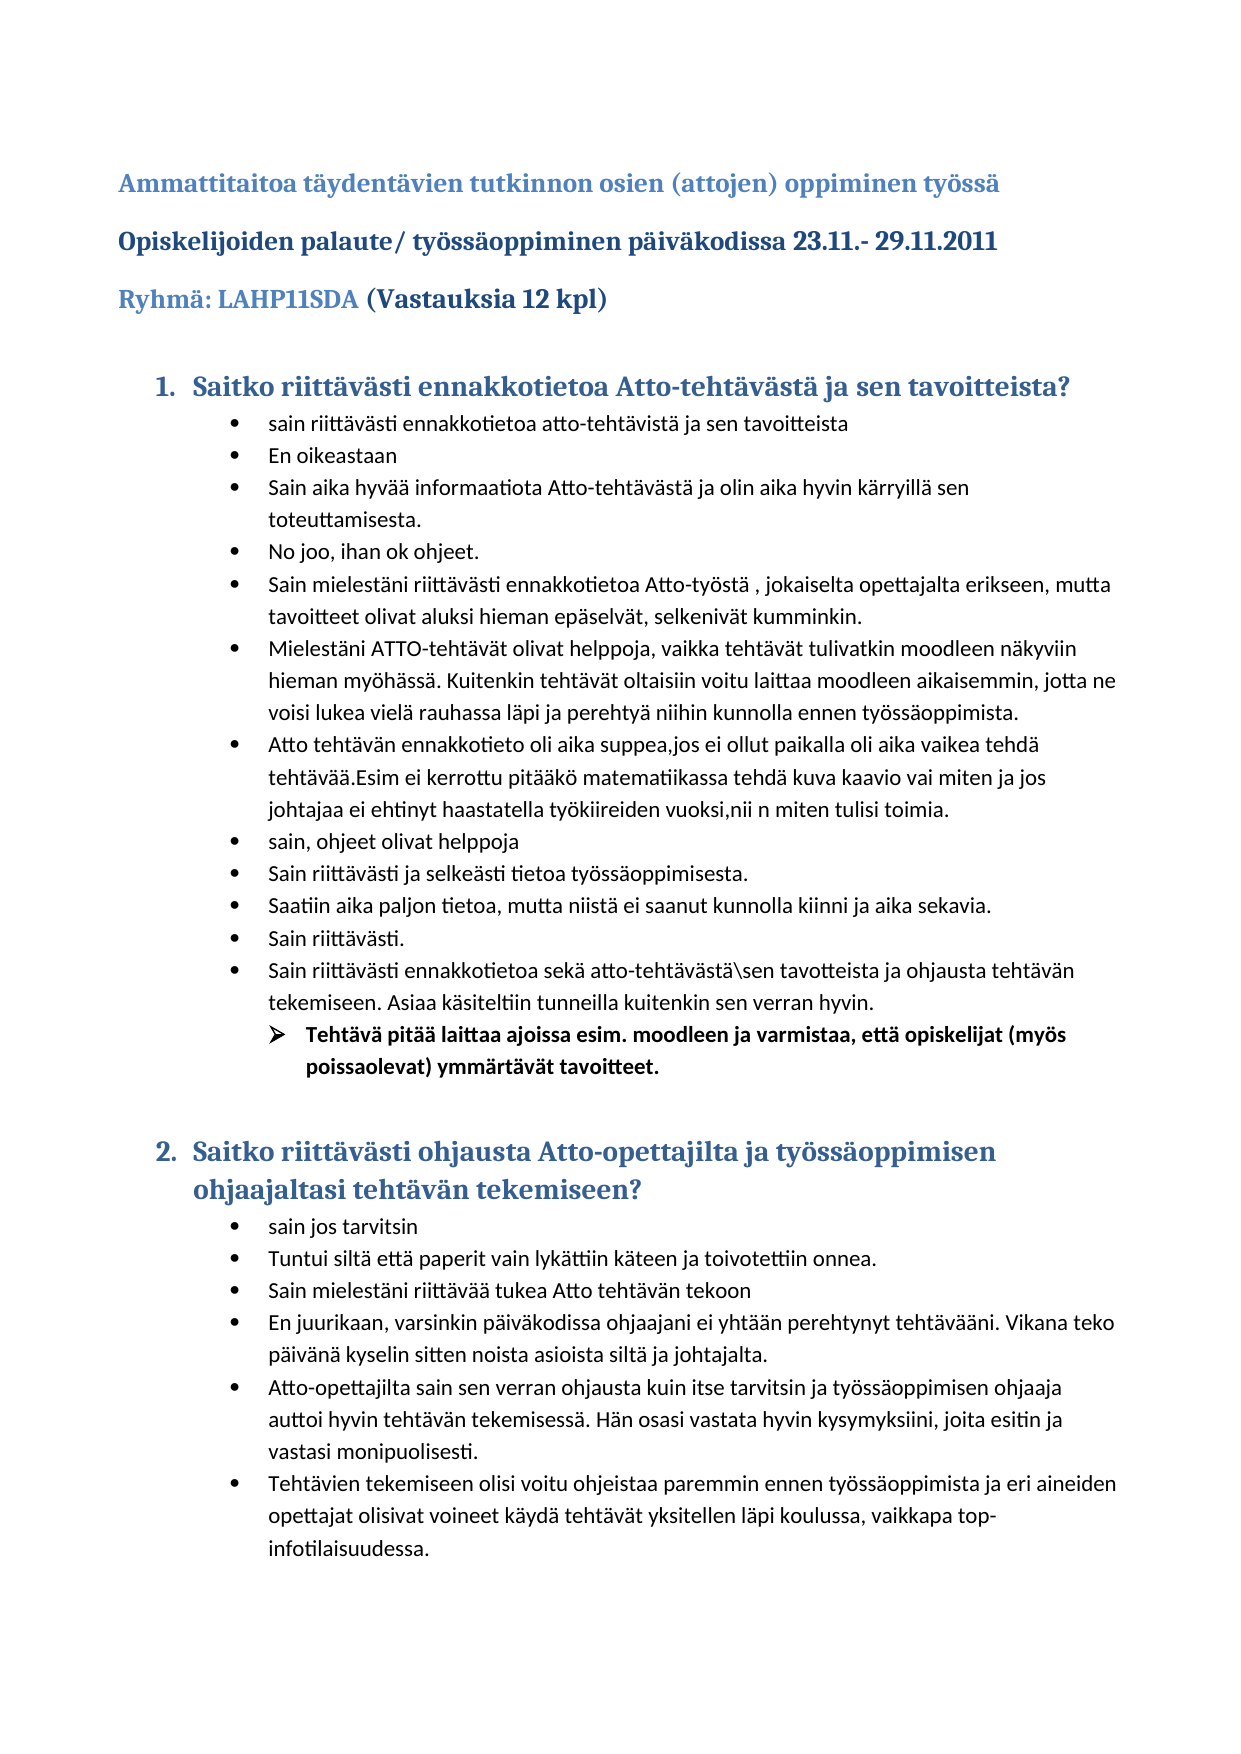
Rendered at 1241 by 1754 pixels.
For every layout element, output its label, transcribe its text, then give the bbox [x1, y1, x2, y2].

list Sain mielestäni riittävästi ennakkotietoa Atto-työstä , jokaiselta opettajalta erikseen, mutta tavoitteet olivat aluksi hieman epäselvät, selkenivät kumminkin. [231, 570, 1122, 630]
list Tuntui siltä että paperit vain lykättiin käteen ja toivotettiin onnea. [231, 1244, 1122, 1272]
list Atto-opettajilta sain sen verran ohjausta kuin itse tarvitsin ja työssäoppimisen ohjaaja auttoi hyvin tehtävän tekemisessä. Hän osasi vastata hyvin kysymyksiini, joita esitin ja vastasi monipuolisesti. [231, 1373, 1122, 1465]
list Atto tehtävän ennakkotieto oli aika suppea,jos ei ollut paikalla oli aika vaikea tehdä tehtävää.Esim ei kerrottu pitääkö matematiikassa tehdä kuva kaavio vai miten ja jos johtajaa ei ehtinyt haastatella työkiireiden vuoksi,nii n miten tulisi toimia. [231, 731, 1122, 823]
list Sain riittävästi ennakkotietoa sekä atto-tehtävästä\sen tavotteista ja ohjausta tehtävän tekemiseen. Asiaa käsiteltiin tunneilla kuitenkin sen verran hyvin. [231, 956, 1122, 1016]
list No joo, ihan ok ohjeet. [231, 537, 1122, 566]
list En juurikaan, varsinkin päiväkodissa ohjaajani ei yhtään perehtynyt tehtävääni. Vikana teko päivänä kyselin sitten noista asioista siltä ja johtajalta. [231, 1308, 1122, 1368]
subtitle Ryhmä: LAHP11SDA (Vastauksia 12 kpl) [118, 283, 1122, 315]
list sain jos tarvitsin [231, 1212, 1122, 1240]
list Sain riittävästi ja selkeästi tietoa työssäoppimisesta. [231, 859, 1122, 887]
subtitle Saitko riittävästi ohjausta Atto-opettajilta ja työssäoppimisen ohjaajaltasi tehtävän tekemiseen? [156, 1135, 1122, 1207]
list Saatiin aika paljon tietoa, mutta niistä ei saanut kunnolla kiinni ja aika sekavia. [231, 892, 1122, 919]
list Tehtävä pitää laittaa ajoissa esim. moodleen ja varmistaa, että opiskelijat (myös poissaolevat) ymmärtävät tavoitteet. [268, 1020, 1122, 1081]
list En oikeastaan [231, 441, 1122, 469]
list Sain mielestäni riittävää tukea Atto tehtävän tekoon [231, 1276, 1122, 1304]
subtitle Saitko riittävästi ennakkotietoa Atto-tehtävästä ja sen tavoitteista? [156, 370, 1122, 404]
subtitle Ammattitaitoa täydentävien tutkinnon osien (attojen) oppiminen työssä [118, 168, 1122, 199]
list Tehtävien tekemiseen olisi voitu ohjeistaa paremmin ennen työssäoppimista ja eri aineiden opettajat olisivat voineet käydä tehtävät yksitellen läpi koulussa, vaikkapa top-infotilaisuudessa. [231, 1469, 1122, 1562]
list Mielestäni ATTO-tehtävät olivat helppoja, vaikka tehtävät tulivatkin moodleen näkyviin hieman myöhässä. Kuitenkin tehtävät oltaisiin voitu laittaa moodleen aikaisemmin, jotta ne voisi lukea vielä rauhassa läpi ja perehtyä niihin kunnolla ennen työssäoppimista. [231, 634, 1122, 726]
list Sain aika hyvää informaatiota Atto-tehtävästä ja olin aika hyvin kärryillä sen toteuttamisesta. [231, 473, 1122, 533]
list sain, ohjeet olivat helppoja [231, 827, 1122, 855]
list Sain riittävästi. [231, 924, 1122, 952]
subtitle Opiskelijoiden palaute/ työssäoppiminen päiväkodissa 23.11.- 29.11.2011 [118, 225, 1122, 257]
list sain riittävästi ennakkotietoa atto-tehtävistä ja sen tavoitteista [231, 409, 1122, 437]
